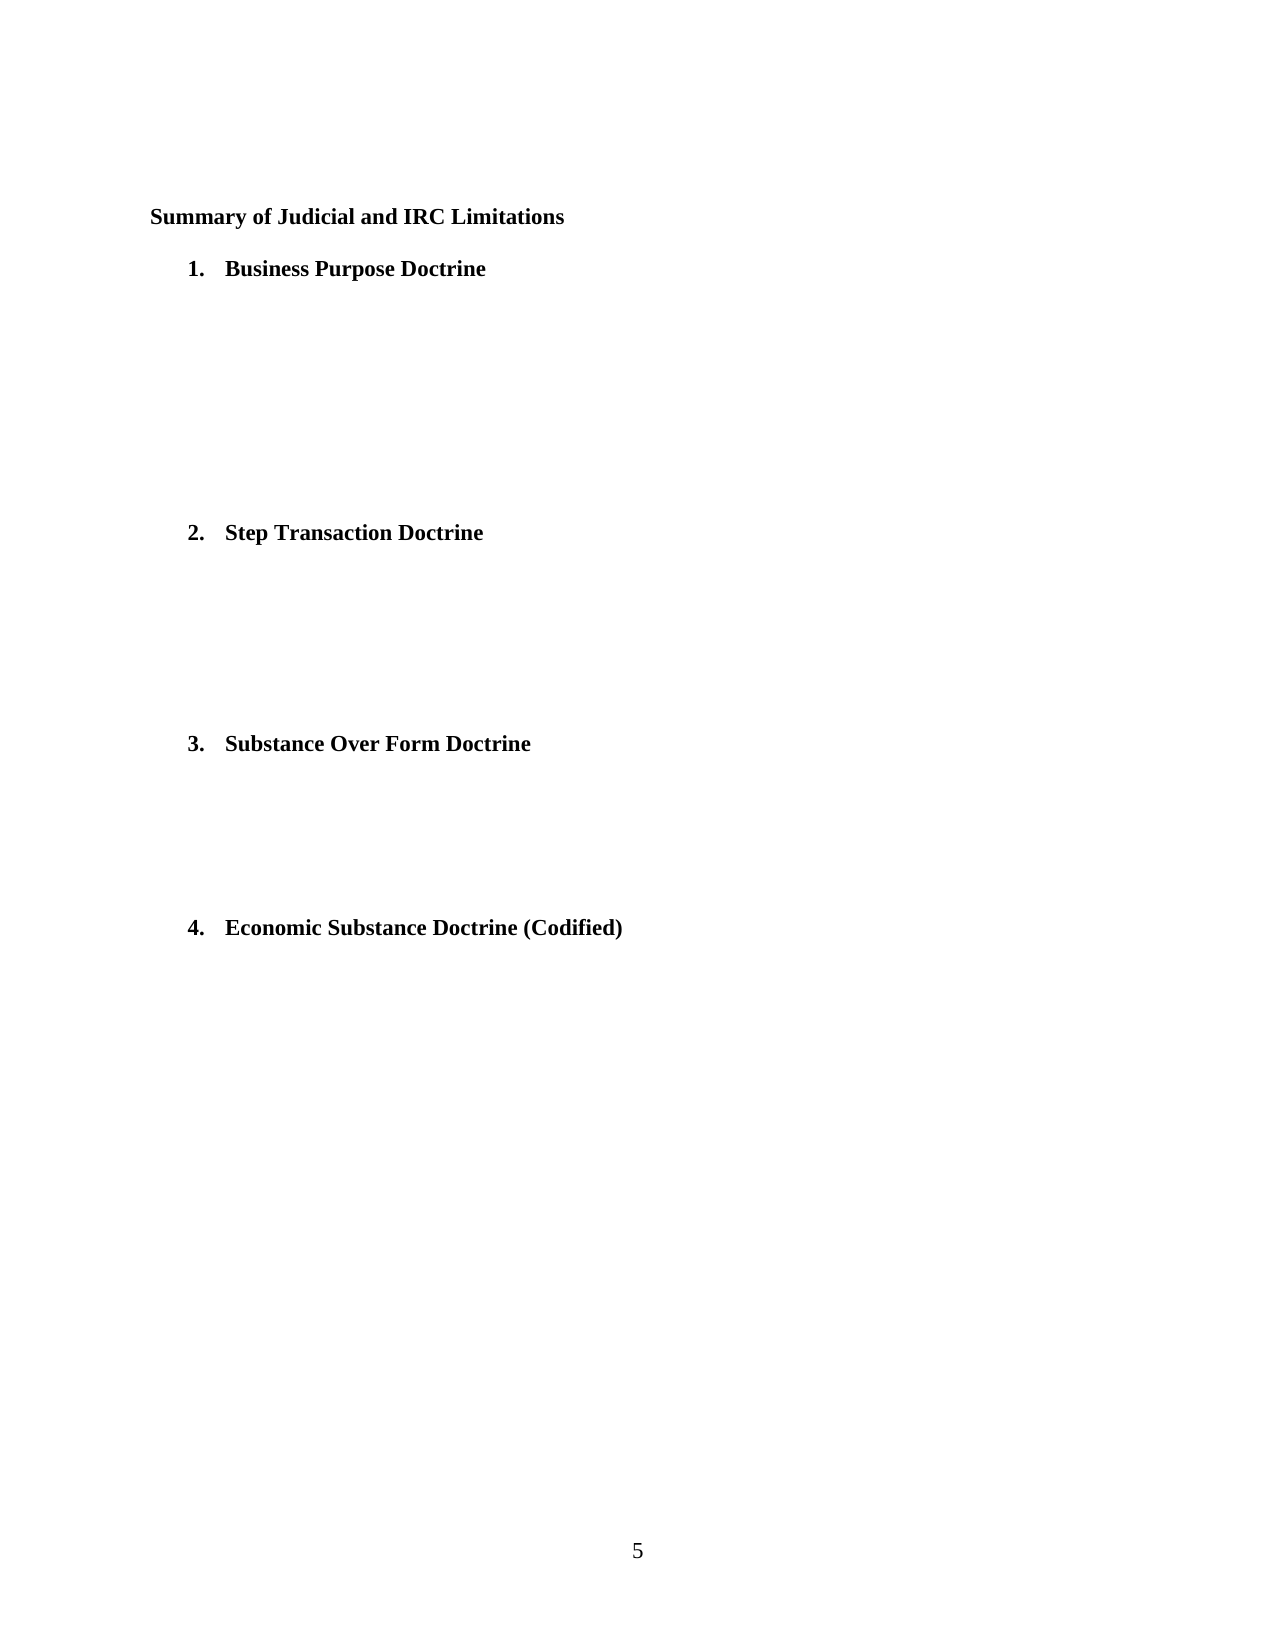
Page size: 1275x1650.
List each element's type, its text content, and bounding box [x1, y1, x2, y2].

list Economic Substance Doctrine (Codified) [187, 914, 1125, 941]
list Step Transaction Doctrine [187, 519, 1125, 545]
text Summary of Judicial and IRC Limitations [150, 203, 1125, 229]
list Substance Over Form Doctrine [187, 730, 1125, 756]
list Business Purpose Doctrine [187, 255, 1125, 282]
